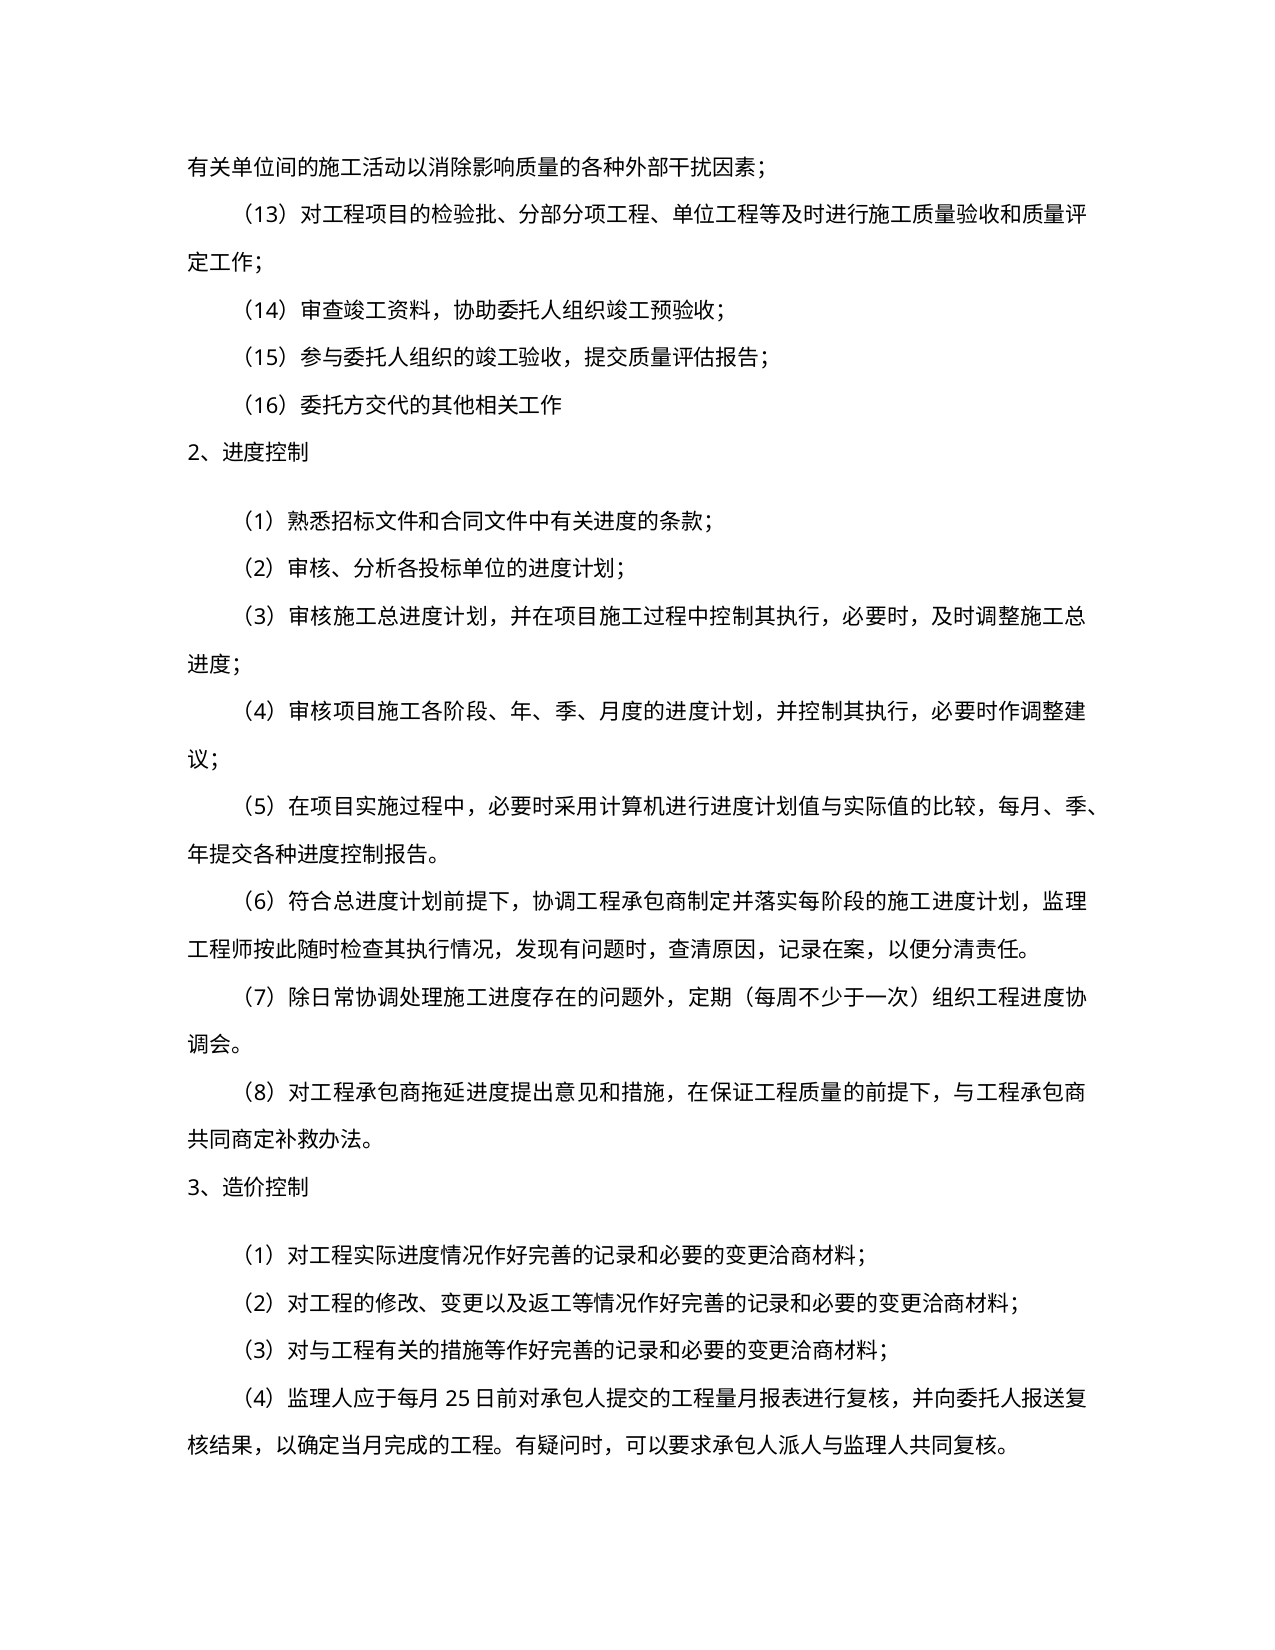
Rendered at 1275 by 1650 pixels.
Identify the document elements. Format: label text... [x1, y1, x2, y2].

list （1）对工程实际进度情况作好完善的记录和必要的变更洽商材料； [187, 1238, 1087, 1270]
list （3）审核施工总进度计划，并在项目施工过程中控制其执行，必要时，及时调整施工总进度； [187, 599, 1087, 678]
list （14）审查竣工资料，协助委托人组织竣工预验收； [187, 293, 1087, 324]
list （3）对与工程有关的措施等作好完善的记录和必要的变更洽商材料； [187, 1333, 1087, 1365]
list （7）除日常协调处理施工进度存在的问题外，定期（每周不少于一次）组织工程进度协调会。 [187, 979, 1087, 1059]
list （4）监理人应于每月25日前对承包人提交的工程量月报表进行复核，并向委托人报送复核结果，以确定当月完成的工程。有疑问时，可以要求承包人派人与监理人共同复核。 [187, 1381, 1087, 1460]
list 2、进度控制 [187, 435, 1087, 467]
list （6）符合总进度计划前提下，协调工程承包商制定并落实每阶段的施工进度计划，监理工程师按此随时检查其执行情况，发现有问题时，查清原因，记录在案，以便分清责任。 [187, 884, 1087, 964]
list （16）委托方交代的其他相关工作 [187, 388, 1087, 419]
list （1）熟悉招标文件和合同文件中有关进度的条款； [187, 504, 1087, 536]
list （4）审核项目施工各阶段、年、季、月度的进度计划，并控制其执行，必要时作调整建议； [187, 694, 1087, 773]
list （2）对工程的修改、变更以及返工等情况作好完善的记录和必要的变更洽商材料； [187, 1286, 1087, 1317]
list （2）审核、分析各投标单位的进度计划； [187, 551, 1087, 583]
list （8）对工程承包商拖延进度提出意见和措施，在保证工程质量的前提下，与工程承包商共同商定补救办法。 [187, 1074, 1087, 1154]
list 3、造价控制 [187, 1170, 1087, 1201]
list （5）在项目实施过程中，必要时采用计算机进行进度计划值与实际值的比较，每月、季、年提交各种进度控制报告。 [187, 789, 1087, 868]
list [187, 150, 1087, 182]
list （13）对工程项目的检验批、分部分项工程、单位工程等及时进行施工质量验收和质量评定工作； [187, 197, 1087, 277]
list （15）参与委托人组织的竣工验收，提交质量评估报告； [187, 340, 1087, 372]
